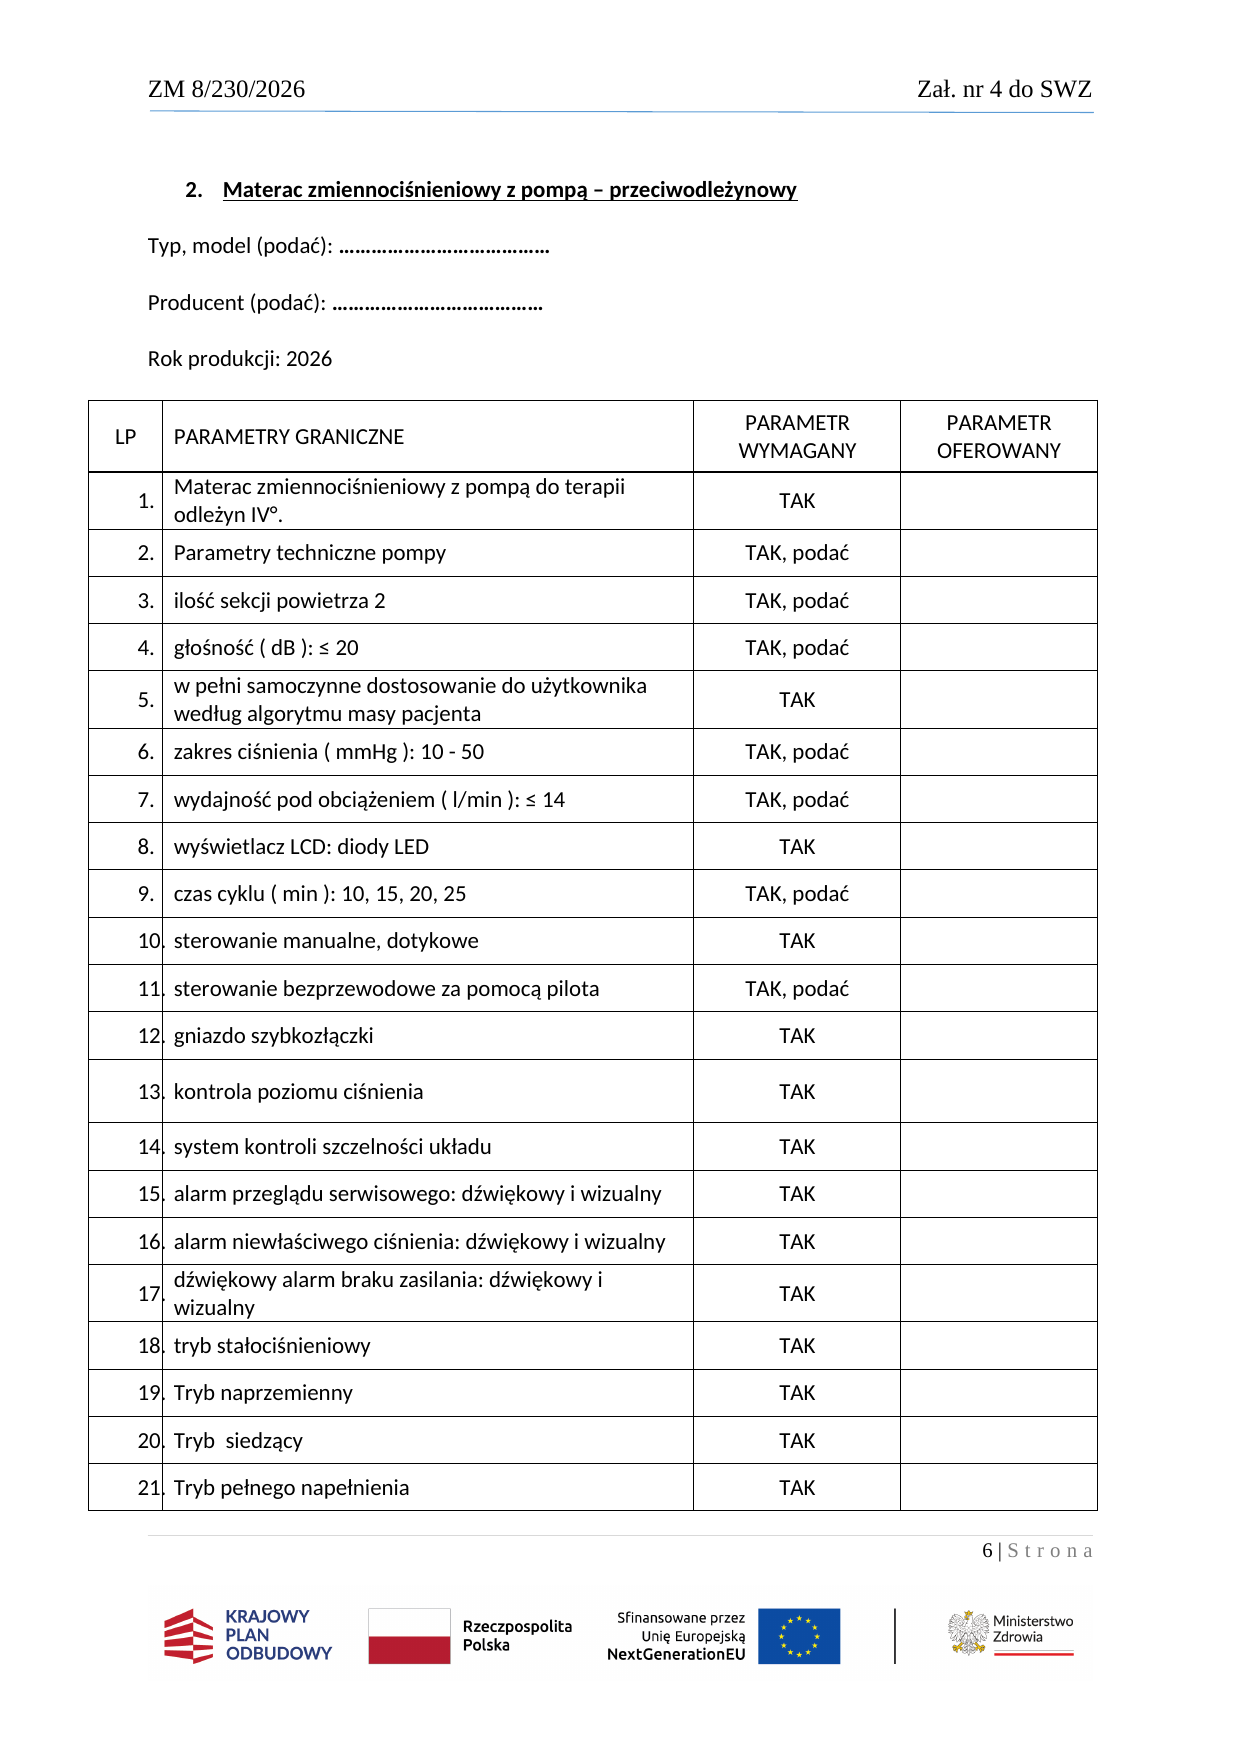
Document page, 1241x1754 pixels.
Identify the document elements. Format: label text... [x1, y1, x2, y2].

table_cell TAK [694, 823, 900, 869]
table_cell TAK, podać [694, 577, 900, 623]
table_cell TAK [694, 1171, 900, 1217]
table_header PARAMETR WYMAGANY [694, 401, 900, 471]
table_cell w pełni samoczynne dostosowanie do użytkownika według algorytmu masy pacjenta [163, 671, 693, 727]
table_cell TAK, podać [694, 624, 900, 670]
table_cell [901, 1218, 1097, 1264]
subtitle Typ, model (podać): ………………………………… [148, 232, 1093, 260]
table_cell TAK [694, 1012, 900, 1058]
table_cell wydajność pod obciążeniem ( l/min ): ≤ 14 [163, 776, 693, 822]
table_cell [901, 823, 1097, 869]
table_cell [89, 965, 162, 1011]
picture [147, 1585, 1093, 1681]
table_cell sterowanie bezprzewodowe za pomocą pilota [163, 965, 693, 1011]
table_cell wyświetlacz LCD: diody LED [163, 823, 693, 869]
subtitle Rok produkcji: 2026 [148, 344, 1093, 372]
table_cell Tryb naprzemienny [163, 1370, 693, 1416]
table_cell [89, 823, 162, 869]
table_cell [89, 1464, 162, 1510]
table_cell [89, 729, 162, 775]
table_cell Tryb pełnego napełnienia [163, 1464, 693, 1510]
table_cell TAK, podać [694, 870, 900, 917]
table_cell TAK [694, 918, 900, 964]
table_cell [89, 530, 162, 576]
table_cell [89, 870, 162, 917]
table_cell [901, 1370, 1097, 1416]
table_cell czas cyklu ( min ): 10, 15, 20, 25 [163, 870, 693, 917]
table_cell TAK [694, 1123, 900, 1169]
table_cell [89, 1417, 162, 1463]
table_cell TAK [694, 1417, 900, 1463]
table_cell [901, 870, 1097, 917]
table_cell TAK, podać [694, 965, 900, 1011]
table_cell TAK [694, 1218, 900, 1264]
table_cell TAK [694, 1060, 900, 1122]
table_cell [89, 1012, 162, 1058]
table_cell TAK [694, 1265, 900, 1321]
table_cell Materac zmiennociśnieniowy z pompą do terapii odleżyn IV°. [163, 473, 693, 528]
table_cell [89, 1265, 162, 1321]
table_cell [901, 577, 1097, 623]
table_cell [89, 1123, 162, 1169]
table_cell alarm niewłaściwego ciśnienia: dźwiękowy i wizualny [163, 1218, 693, 1264]
table_cell dźwiękowy alarm braku zasilania: dźwiękowy i wizualny [163, 1265, 693, 1321]
table_cell TAK [694, 1464, 900, 1510]
table_cell [901, 1060, 1097, 1122]
table_cell gniazdo szybkozłączki [163, 1012, 693, 1058]
table_cell [89, 776, 162, 822]
table_cell [901, 1464, 1097, 1510]
table_cell [901, 671, 1097, 727]
table_cell [901, 473, 1097, 528]
table_header PARAMETRY GRANICZNE [163, 401, 693, 471]
table_cell [901, 530, 1097, 576]
table_cell system kontroli szczelności układu [163, 1123, 693, 1169]
table_cell TAK [694, 1322, 900, 1368]
table_header LP [89, 401, 162, 471]
table_cell [901, 729, 1097, 775]
table_cell TAK, podać [694, 776, 900, 822]
table_cell tryb stałociśnieniowy [163, 1322, 693, 1368]
table_header PARAMETR OFEROWANY [901, 401, 1097, 471]
table_cell sterowanie manualne, dotykowe [163, 918, 693, 964]
table_cell alarm przeglądu serwisowego: dźwiękowy i wizualny [163, 1171, 693, 1217]
table_cell [89, 1322, 162, 1368]
table_cell głośność ( dB ): ≤ 20 [163, 624, 693, 670]
table_cell [89, 624, 162, 670]
table_cell [901, 624, 1097, 670]
table_cell [89, 918, 162, 964]
table_cell [901, 1265, 1097, 1321]
table_cell [901, 1171, 1097, 1217]
table_cell [901, 918, 1097, 964]
table_cell Parametry techniczne pompy [163, 530, 693, 576]
table_cell [901, 1012, 1097, 1058]
table_cell [89, 671, 162, 727]
table_cell TAK, podać [694, 530, 900, 576]
table_cell [901, 1417, 1097, 1463]
table_cell Tryb siedzący [163, 1417, 693, 1463]
table_cell TAK, podać [694, 729, 900, 775]
table_cell kontrola poziomu ciśnienia [163, 1060, 693, 1122]
subtitle Producent (podać): ………………………………… [148, 288, 1093, 316]
table_cell TAK [694, 1370, 900, 1416]
table_cell [901, 1123, 1097, 1169]
table_cell [89, 1218, 162, 1264]
table_cell [89, 473, 162, 528]
table_cell zakres ciśnienia ( mmHg ): 10 - 50 [163, 729, 693, 775]
table_cell ilość sekcji powietrza 2 [163, 577, 693, 623]
table_cell TAK [694, 473, 900, 528]
table_cell [89, 1060, 162, 1122]
table_cell [901, 1322, 1097, 1368]
table_cell [89, 1171, 162, 1217]
subtitle Materac zmiennociśnieniowy z pompą – przeciwodleżynowy [185, 176, 1093, 204]
table_cell [901, 776, 1097, 822]
table_cell [89, 577, 162, 623]
table_cell [901, 965, 1097, 1011]
table_cell TAK [694, 671, 900, 727]
table_cell [89, 1370, 162, 1416]
